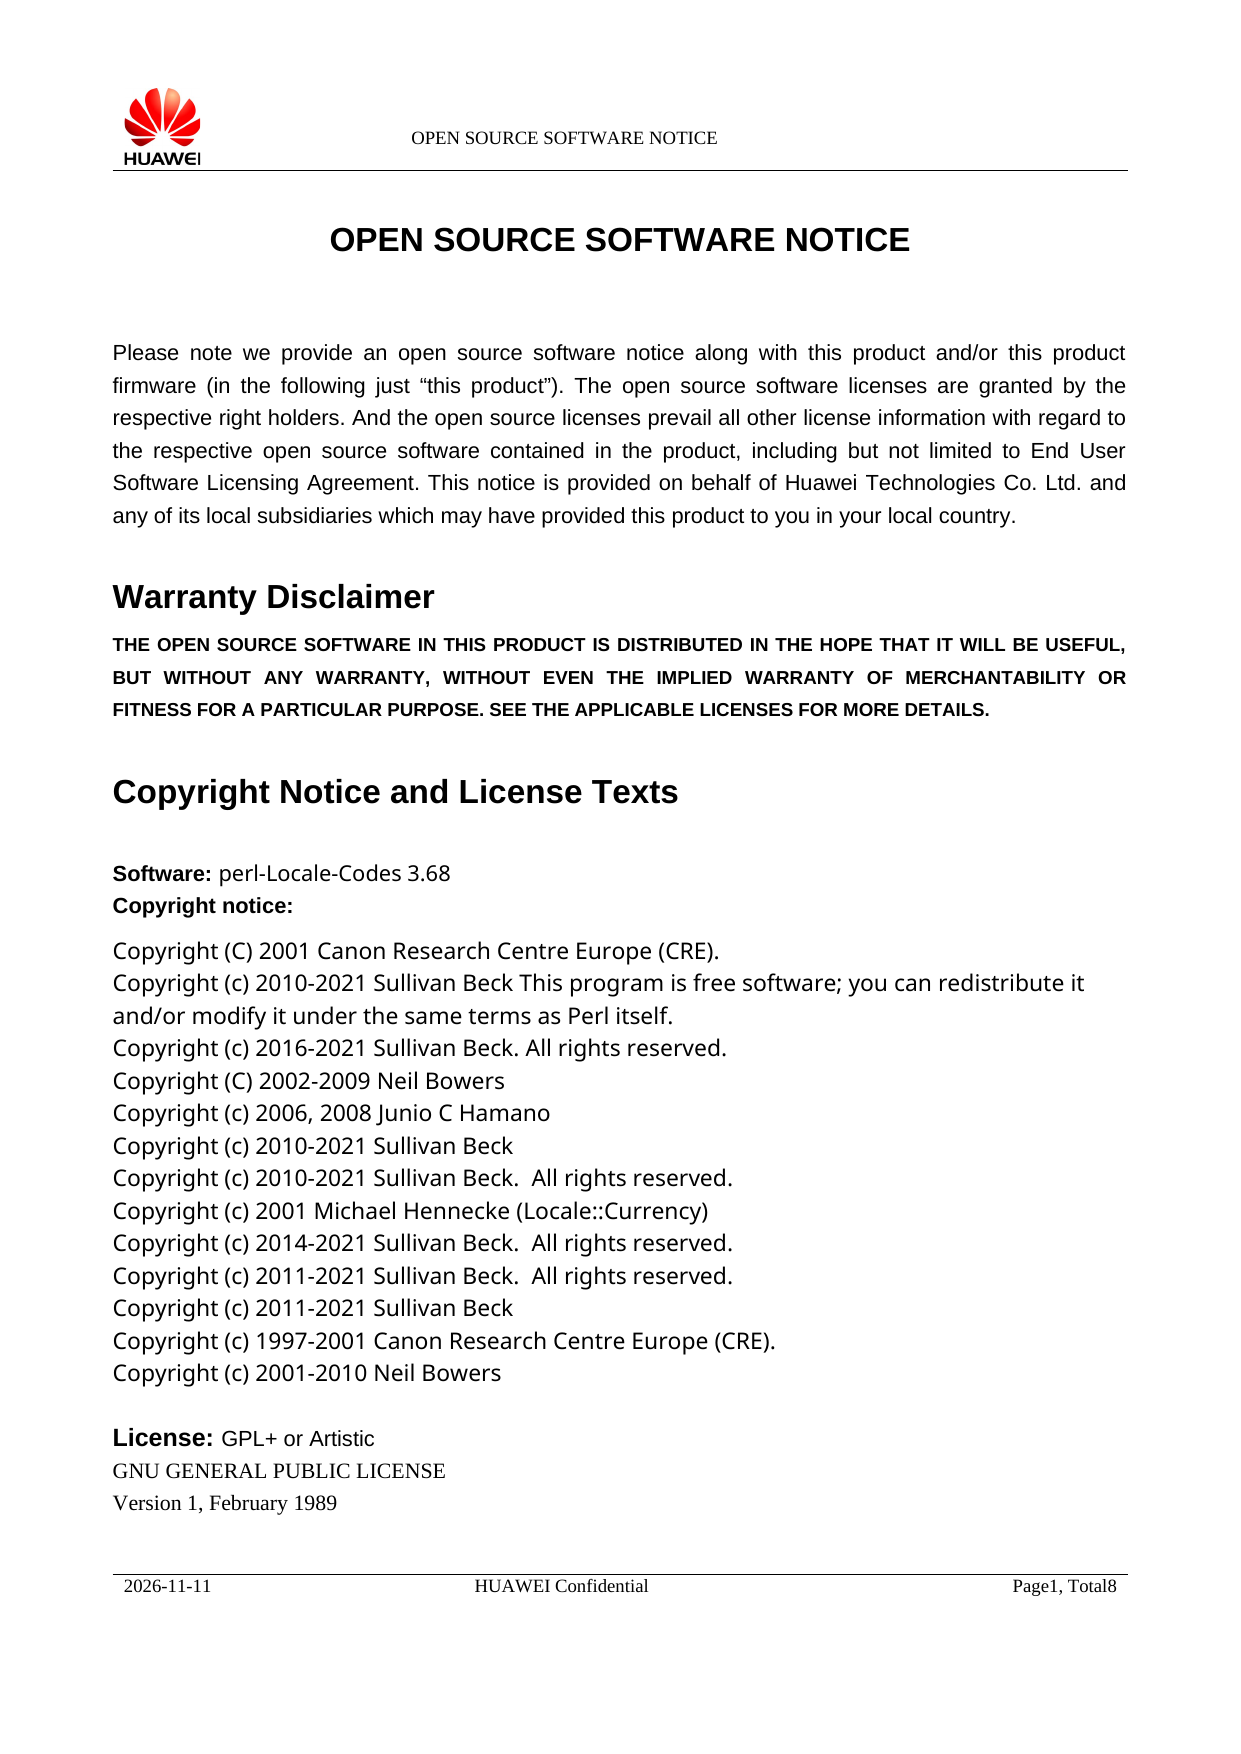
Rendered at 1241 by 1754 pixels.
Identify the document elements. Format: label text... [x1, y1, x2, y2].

text OPEN SOURCE SOFTWARE NOTICE [112, 206, 1128, 271]
title Software: perl-Locale-Codes 3.68 [112, 856, 1128, 889]
text Please note we provide an open source software notice along with this product and/or this product firmware (in the following just “this product”). The open source software licenses are granted by the respective right holders. And the open source licenses prevail all other license information with regard to the respective open source software contained in the product, including but not limited to End User Software Licensing Agreement. This notice is provided on behalf of Huawei Technologies Co. Ltd. and any of its local subsidiaries which may have provided this product to you in your local country. [112, 336, 1128, 531]
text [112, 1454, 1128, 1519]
text Copyright Notice and License Texts [112, 759, 1128, 824]
text The open source software in this product is distributed in the hope that it will be useful, but WITHOUT ANY WARRANTY, without even the implied warranty of MERCHANTABILITY or FITNESS FOR A PARTICULAR PURPOSE. See the applicable licenses for more details. [112, 629, 1128, 726]
text Copyright notice: [112, 889, 1128, 921]
text Copyright (C) 2001 Canon Research Centre Europe (CRE). Copyright (c) 2010-2021 Sullivan Beck This program is free software; you can redistribute it and/or modify it under the same terms as Perl itself. Copyright (c) 2016-2021 Sullivan Beck. All rights reserved. Copyright (C) 2002-2009 Neil Bowers Copyright (c) 2006, 2008 Junio C Hamano Copyright (c) 2010-2021 Sullivan Beck Copyright (c) 2010-2021 Sullivan Beck. All rights reserved. Copyright (c) 2001 Michael Hennecke (Locale::Currency) Copyright (c) 2014-2021 Sullivan Beck. All rights reserved. Copyright (c) 2011-2021 Sullivan Beck. All rights reserved. Copyright (c) 2011-2021 Sullivan Beck Copyright (c) 1997-2001 Canon Research Centre Europe (CRE). Copyright (c) 2001-2010 Neil Bowers [112, 934, 1128, 1421]
text Warranty Disclaimer [112, 564, 1128, 629]
text License: GPL+ or Artistic [112, 1421, 1128, 1454]
picture [124, 88, 201, 165]
